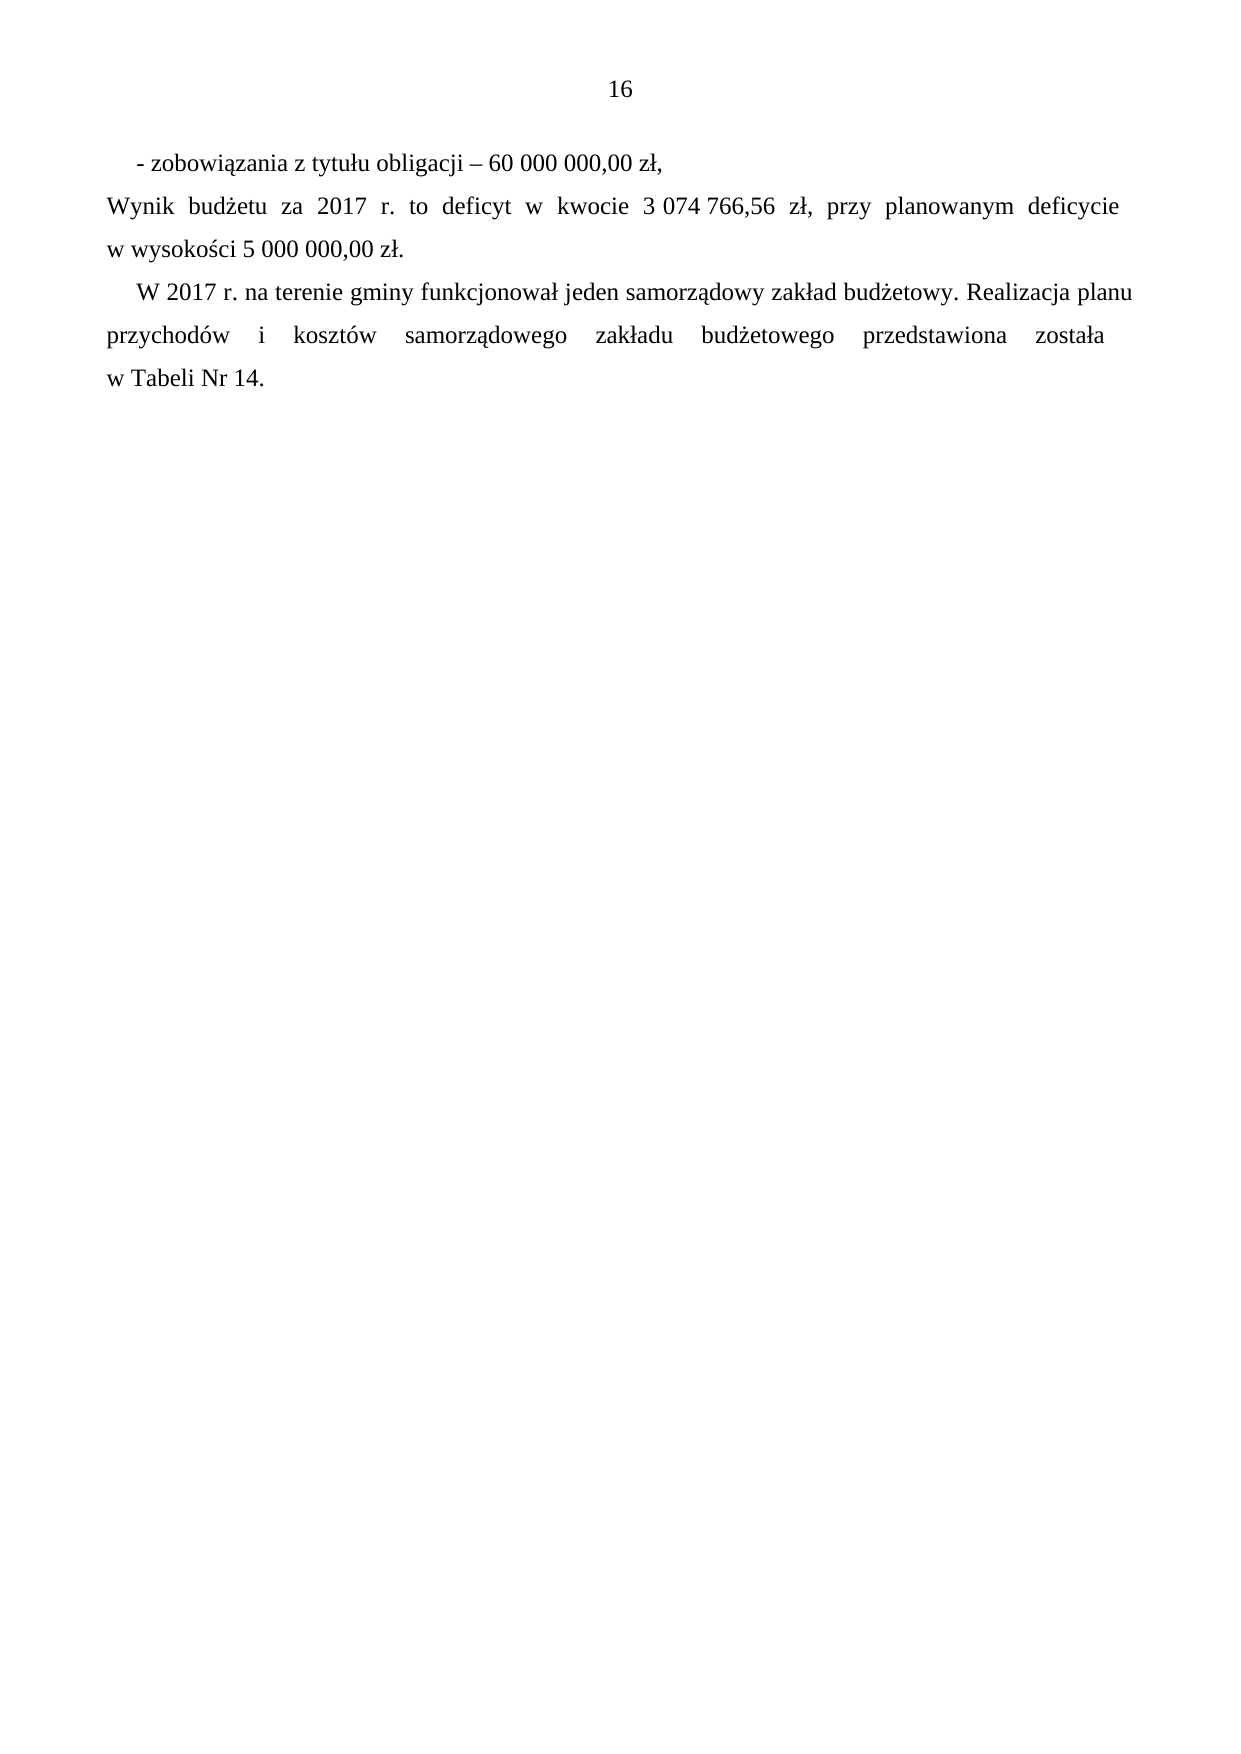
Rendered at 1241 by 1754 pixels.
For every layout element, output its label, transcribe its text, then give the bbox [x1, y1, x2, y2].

text W 2017 r. na terenie gminy funkcjonował jeden samorządowy zakład budżetowy. Realizacja planu przychodów i kosztów samorządowego zakładu budżetowego przedstawiona została w Tabeli Nr 14. [106, 277, 1134, 392]
text - zobowiązania z tytułu obligacji – 60 000 000,00 zł, [106, 148, 1134, 176]
text Wynik budżetu za 2017 r. to deficyt w kwocie 3 074 766,56 zł, przy planowanym deficycie w wysokości 5 000 000,00 zł. [106, 191, 1134, 263]
